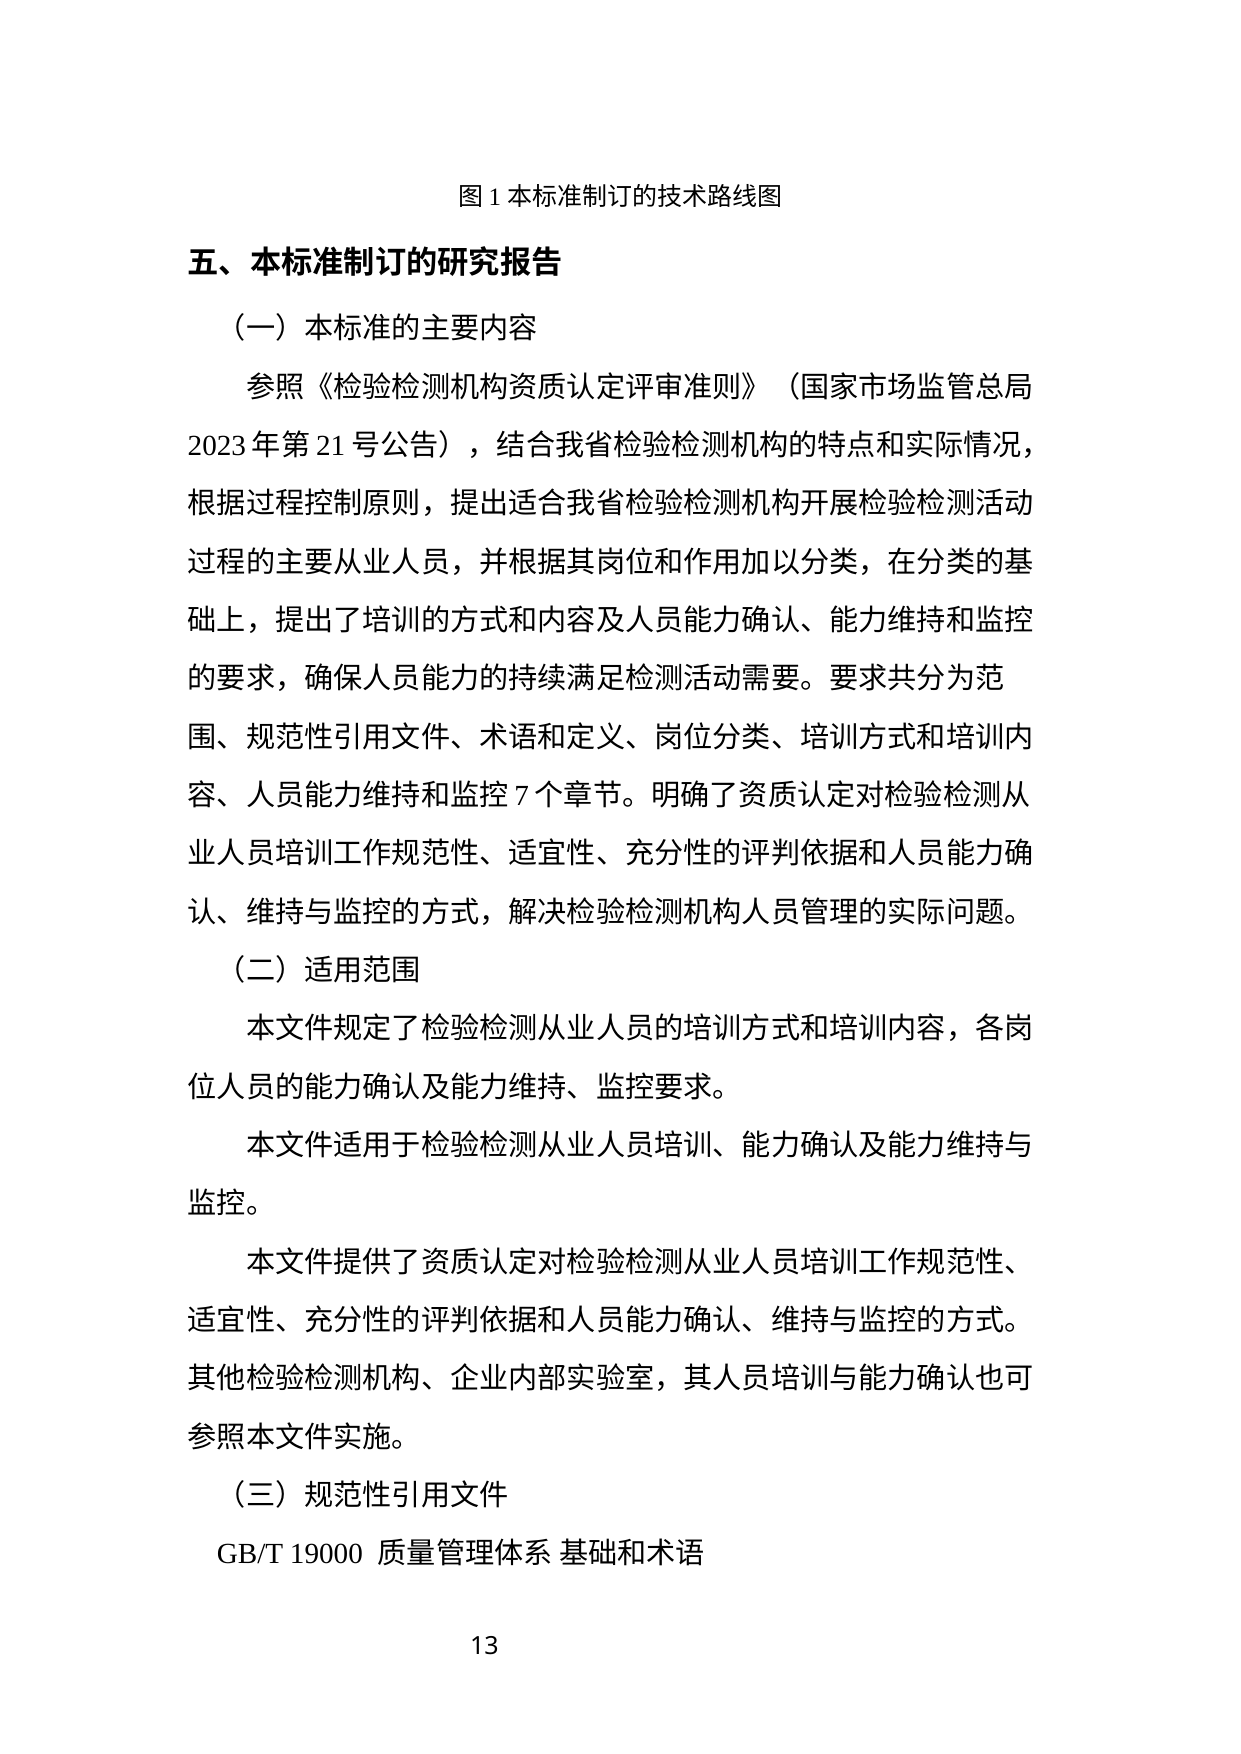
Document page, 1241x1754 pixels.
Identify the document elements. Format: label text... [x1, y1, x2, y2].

text （一）本标准的主要内容 [187, 292, 1053, 350]
text 图1 本标准制订的技术路线图 [187, 162, 1053, 227]
text 本文件适用于检验检测从业人员培训、能力确认及能力维持与监控。 [187, 1109, 1053, 1225]
text 本文件提供了资质认定对检验检测从业人员培训工作规范性、适宜性、充分性的评判依据和人员能力确认、维持与监控的方式。其他检验检测机构、企业内部实验室，其人员培训与能力确认也可参照本文件实施。 [187, 1225, 1053, 1459]
text 参照《检验检测机构资质认定评审准则》（国家市场监管总局2023年第21号公告），结合我省检验检测机构的特点和实际情况，根据过程控制原则，提出适合我省检验检测机构开展检验检测活动过程的主要从业人员，并根据其岗位和作用加以分类，在分类的基础上，提出了培训的方式和内容及人员能力确认、能力维持和监控的要求，确保人员能力的持续满足检测活动需要。要求共分为范围、规范性引用文件、术语和定义、岗位分类、培训方式和培训内容、人员能力维持和监控7个章节。明确了资质认定对检验检测从业人员培训工作规范性、适宜性、充分性的评判依据和人员能力确认、维持与监控的方式，解决检验检测机构人员管理的实际问题。 [187, 350, 1053, 934]
text 本文件规定了检验检测从业人员的培训方式和培训内容，各岗位人员的能力确认及能力维持、监控要求。 [187, 992, 1053, 1109]
text （二）适用范围 [187, 934, 1053, 992]
text GB/T 19000 质量管理体系 基础和术语 [187, 1517, 1053, 1575]
text （三）规范性引用文件 [187, 1459, 1053, 1517]
subtitle 五、本标准制订的研究报告 [187, 227, 1053, 292]
